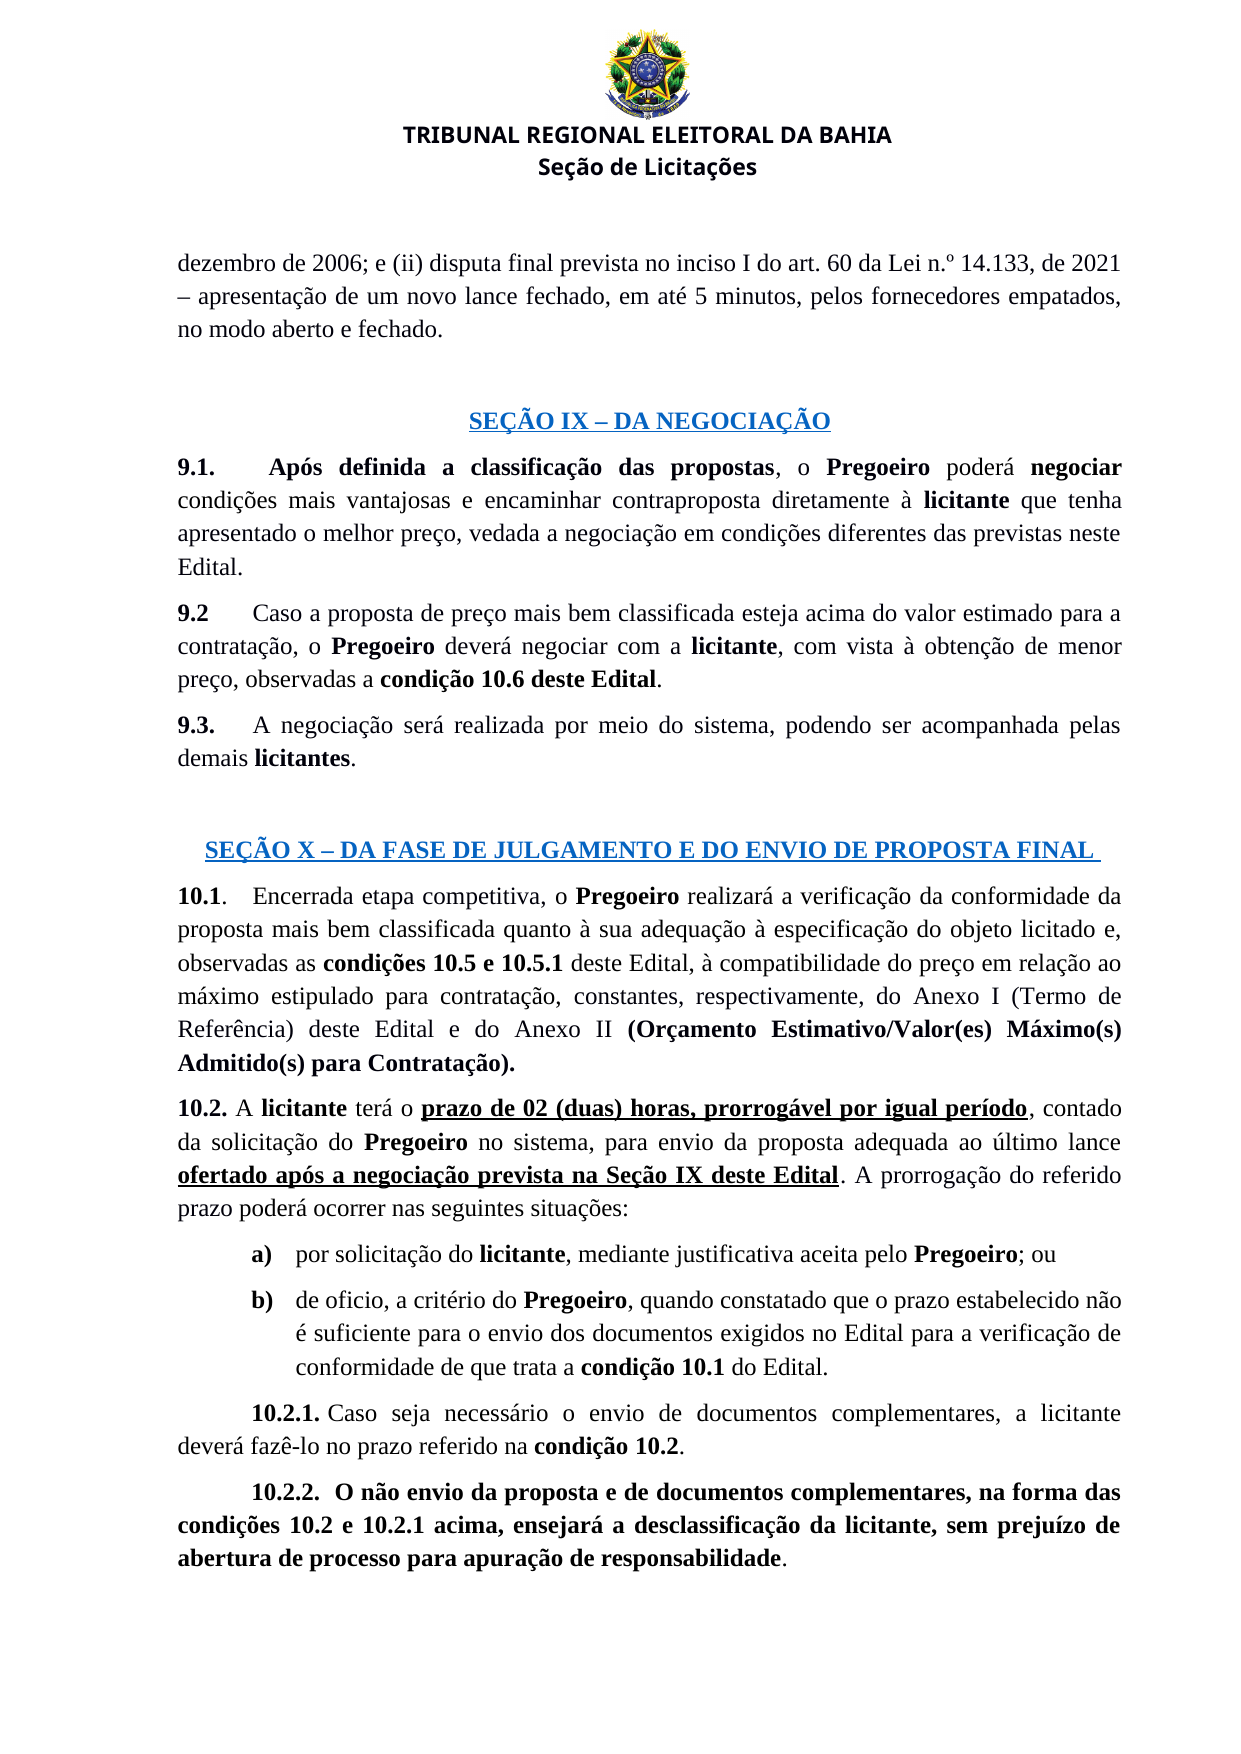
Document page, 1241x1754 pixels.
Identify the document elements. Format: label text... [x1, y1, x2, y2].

text 10.1. Encerrada etapa competitiva, o Pregoeiro realizará a verificação da conformidade da proposta mais bem classificada quanto à sua adequação à especificação do objeto licitado e, observadas as condições 10.5 e 10.5.1 deste Edital, à compatibilidade do preço em relação ao máximo estipulado para contratação, constantes, respectivamente, do Anexo I (Termo de Referência) deste Edital e do Anexo II (Orçamento Estimativo/Valor(es) Máximo(s) Admitido(s) para Contratação). [177, 878, 1122, 1078]
text 10.2.2. O não envio da proposta e de documentos complementares, na forma das condições 10.2 e 10.2.1 acima, ensejará a desclassificação da licitante, sem prejuízo de abertura de processo para apuração de responsabilidade. [177, 1473, 1122, 1573]
text 9.1. Após definida a classificação das propostas, o Pregoeiro poderá negociar condições mais vantajosas e encaminhar contraproposta diretamente à licitante que tenha apresentado o melhor preço, vedada a negociação em condições diferentes das previstas neste Edital. [177, 448, 1122, 582]
text 9.3. A negociação será realizada por meio do sistema, podendo ser acompanhada pelas demais licitantes. [177, 707, 1122, 773]
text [177, 244, 1122, 344]
text 10.2.1. Caso seja necessário o envio de documentos complementares, a licitante deverá fazê-lo no prazo referido na condição 10.2. [177, 1394, 1122, 1461]
text 9.2 Caso a proposta de preço mais bem classificada esteja acima do valor estimado para a contratação, o Pregoeiro deverá negociar com a licitante, com vista à obtenção de menor preço, observadas a condição 10.6 deste Edital. [177, 594, 1122, 694]
text a) por solicitação do licitante, mediante justificativa aceita pelo Pregoeiro; ou [251, 1236, 1122, 1269]
text 10.2. A licitante terá o prazo de 02 (duas) horas, prorrogável por igual período, contado da solicitação do Pregoeiro no sistema, para envio da proposta adequada ao último lance ofertado após a negociação prevista na Seção IX deste Edital. A prorrogação do referido prazo poderá ocorrer nas seguintes situações: [177, 1090, 1122, 1223]
text SEÇÃO IX – DA NEGOCIAÇÃO [177, 403, 1122, 436]
text SEÇÃO X – DA FASE DE JULGAMENTO E DO ENVIO DE PROPOSTA FINAL [177, 832, 1122, 865]
text b) de oficio, a critério do Pregoeiro, quando constatado que o prazo estabelecido não é suficiente para o envio dos documentos exigidos no Edital para a verificação de conformidade de que trata a condição 10.1 do Edital. [251, 1282, 1122, 1382]
